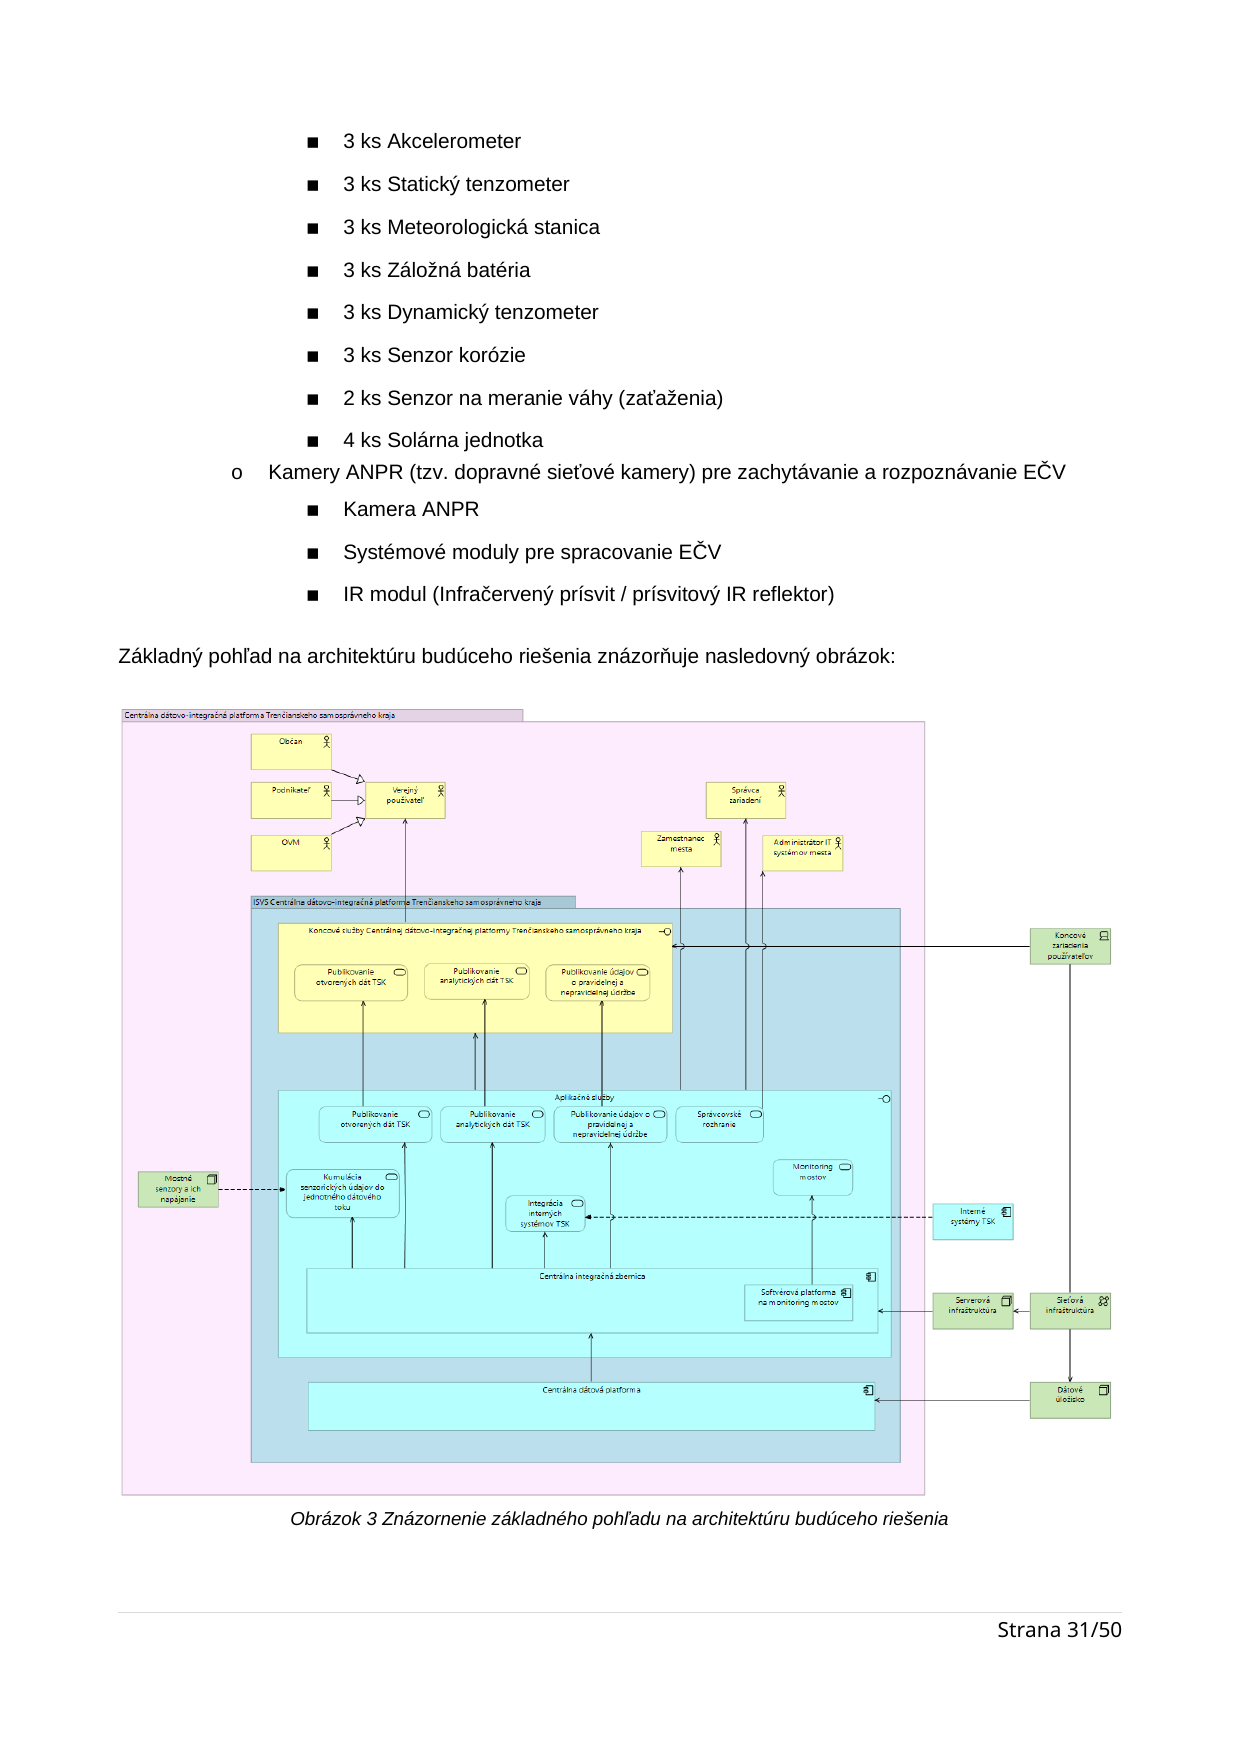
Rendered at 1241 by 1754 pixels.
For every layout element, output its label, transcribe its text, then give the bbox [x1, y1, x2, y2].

text Základný pohľad na architektúru budúceho riešenia znázorňuje nasledovný obrázok: [118, 644, 1122, 668]
list 3 ks Dynamický tenzometer [306, 289, 1122, 332]
text Obrázok 3 Znázornenie základného pohľadu na architektúru budúceho riešenia [118, 1507, 1122, 1529]
list 3 ks Akcelerometer [306, 118, 1122, 161]
list 4 ks Solárna jednotka [306, 417, 1122, 460]
list 3 ks Statický tenzometer [306, 161, 1122, 203]
list 3 ks Senzor korózie [306, 332, 1122, 374]
list 3 ks Záložná batéria [306, 246, 1122, 289]
list IR modul (Infračervený prísvit / prísvitový IR reflektor) [306, 571, 1122, 614]
picture [118, 704, 1123, 1501]
list Systémové moduly pre spracovanie EČV [306, 528, 1122, 571]
list 3 ks Meteorologická stanica [306, 203, 1122, 246]
list Kamera ANPR [306, 486, 1122, 528]
list 2 ks Senzor na meranie váhy (zaťaženia) [306, 374, 1122, 417]
list Kamery ANPR (tzv. dopravné sieťové kamery) pre zachytávanie a rozpoznávanie EČV [231, 460, 1122, 486]
